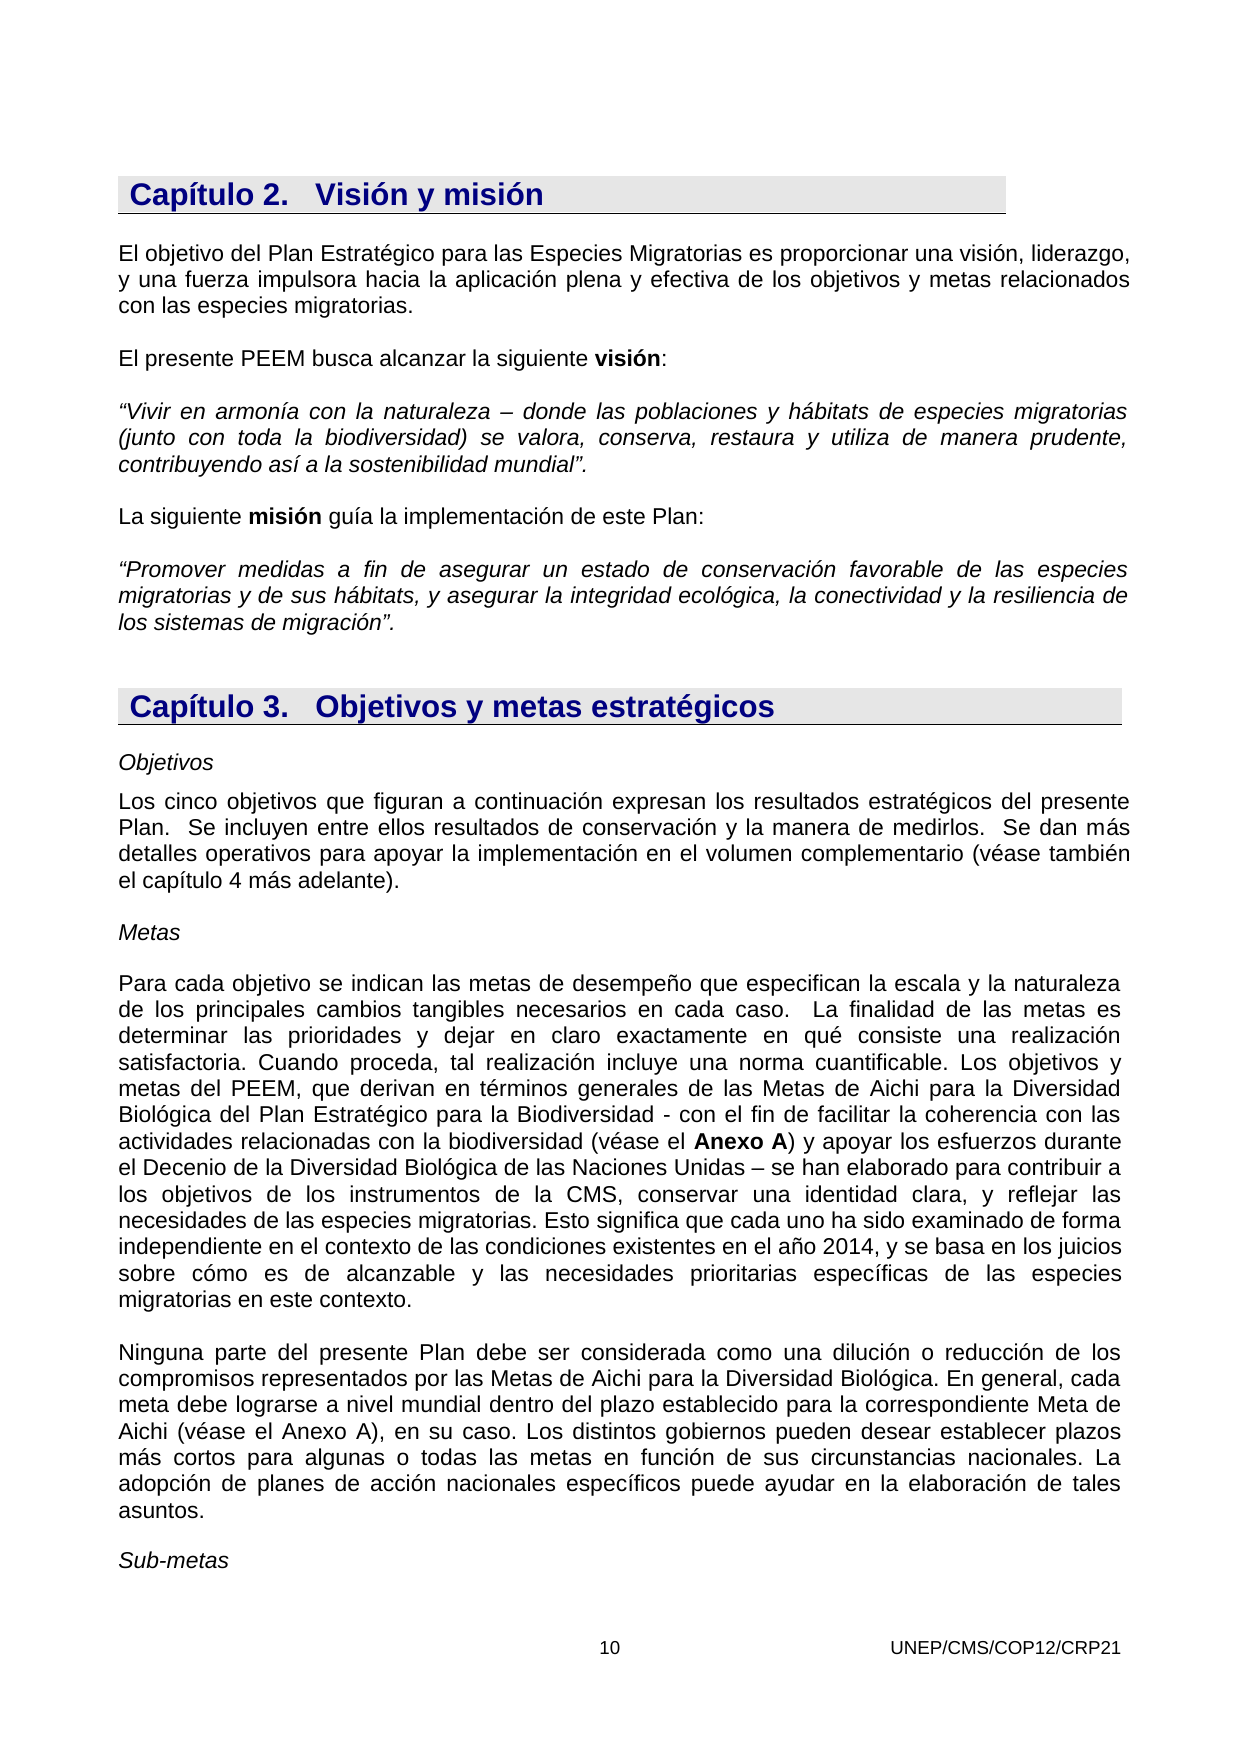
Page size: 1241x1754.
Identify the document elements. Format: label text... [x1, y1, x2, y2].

table_header Capítulo 2. Visión y misión [118, 176, 1006, 212]
text El presente PEEM busca alcanzar la siguiente visión: [118, 345, 1131, 372]
text Para cada objetivo se indican las metas de desempeño que especifican la escala y la naturaleza de los principales cambios tangibles necesarios en cada caso. La finalidad de las metas es determinar las prioridades y dejar en claro exactamente en qué consiste una realización satisfactoria. Cuando proceda, tal realización incluye una norma cuantificable. Los objetivos y metas del PEEM, que derivan en términos generales de las Metas de Aichi para la Diversidad Biológica del Plan Estratégico para la Biodiversidad - con el fin de facilitar la coherencia con las actividades relacionadas con la biodiversidad (véase el Anexo A) y apoyar los esfuerzos durante el Decenio de la Diversidad Biológica de las Naciones Unidas – se han elaborado para contribuir a los objetivos de los instrumentos de la CMS, conservar una identidad clara, y reflejar las necesidades de las especies migratorias. Esto significa que cada uno ha sido examinado de forma independiente en el contexto de las condiciones existentes en el año 2014, y se basa en los juicios sobre cómo es de alcanzable y las necesidades prioritarias específicas de las especies migratorias en este contexto. [118, 970, 1122, 1312]
text Sub-metas [118, 1547, 1122, 1573]
text Ninguna parte del presente Plan debe ser considerada como una dilución o reducción de los compromisos representados por las Metas de Aichi para la Diversidad Biológica. En general, cada meta debe lograrse a nivel mundial dentro del plazo establecido para la correspondiente Meta de Aichi (véase el Anexo A), en su caso. Los distintos gobiernos pueden desear establecer plazos más cortos para algunas o todas las metas en función de sus circunstancias nacionales. La adopción de planes de acción nacionales específicos puede ayudar en la elaboración de tales asuntos. [118, 1339, 1122, 1523]
text Los cinco objetivos que figuran a continuación expresan los resultados estratégicos del presente Plan. Se incluyen entre ellos resultados de conservación y la manera de medirlos. Se dan más detalles operativos para apoyar la implementación en el volumen complementario (véase también el capítulo 4 más adelante). [118, 788, 1131, 893]
table_header Capítulo 3. Objetivos y metas estratégicos [118, 688, 1122, 724]
text Objetivos [118, 749, 1131, 775]
text La siguiente misión guía la implementación de este Plan: [118, 503, 1131, 530]
text “Promover medidas a fin de asegurar un estado de conservación favorable de las especies migratorias y de sus hábitats, y asegurar la integridad ecológica, la conectividad y la resiliencia de los sistemas de migración”. [118, 556, 1131, 635]
text “Vivir en armonía con la naturaleza – donde las poblaciones y hábitats de especies migratorias (junto con toda la biodiversidad) se valora, conserva, restaura y utiliza de manera prudente, contribuyendo así a la sostenibilidad mundial”. [118, 398, 1131, 477]
text El objetivo del Plan Estratégico para las Especies Migratorias es proporcionar una visión, liderazgo, y una fuerza impulsora hacia la aplicación plena y efectiva de los objetivos y metas relacionados con las especies migratorias. [118, 240, 1131, 319]
text Metas [118, 919, 1122, 946]
